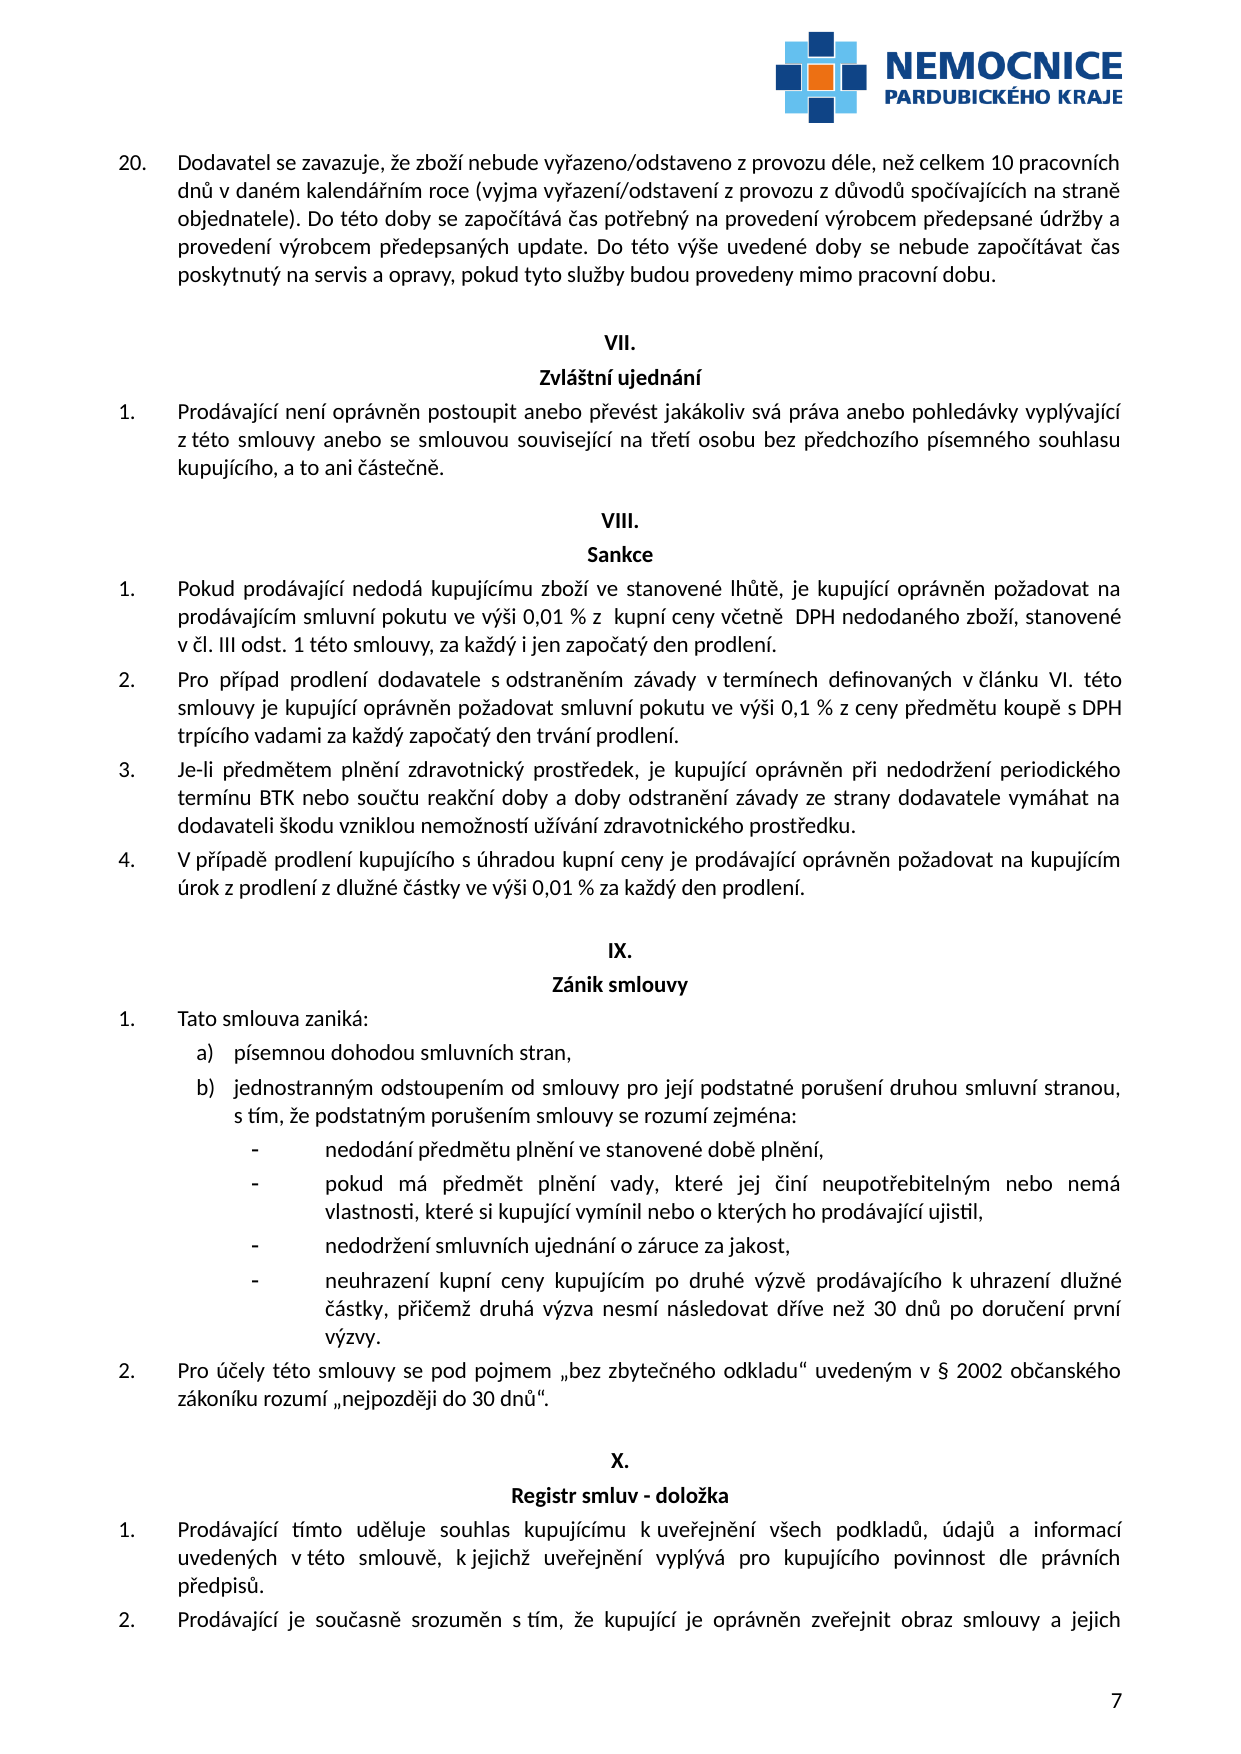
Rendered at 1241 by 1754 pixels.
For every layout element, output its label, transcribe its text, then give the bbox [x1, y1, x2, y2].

picture [774, 30, 1123, 124]
text Zvláštní ujednání [118, 363, 1122, 391]
text VII. [118, 328, 1122, 356]
list Pro případ prodlení dodavatele s odstraněním závady v termínech definovaných v článku VI. této smlouvy je kupující oprávněn požadovat smluvní pokutu ve výši 0,1 % z ceny předmětu koupě s DPH trpícího vadami za každý započatý den trvání prodlení. [118, 665, 1122, 749]
list Prodávající tímto uděluje souhlas kupujícímu k uveřejnění všech podkladů, údajů a informací uvedených v této smlouvě, k jejichž uveřejnění vyplývá pro kupujícího povinnost dle právních předpisů. [118, 1515, 1122, 1599]
text X. [118, 1447, 1122, 1474]
text Registr smluv - doložka [118, 1481, 1122, 1509]
list Pro účely této smlouvy se pod pojmem „bez zbytečného odkladu“ uvedeným v § 2002 občanského zákoníku rozumí „nejpozději do 30 dnů“. [118, 1356, 1122, 1412]
list písemnou dohodou smluvních stran, [196, 1038, 1122, 1067]
list V případě prodlení kupujícího s úhradou kupní ceny je prodávající oprávněn požadovat na kupujícím úrok z prodlení z dlužné částky ve výši 0,01 % za každý den prodlení. [118, 845, 1122, 901]
list pokud má předmět plnění vady, které jej činí neupotřebitelným nebo nemá vlastnosti, které si kupující vymínil nebo o kterých ho prodávající ujistil, [251, 1169, 1122, 1225]
list jednostranným odstoupením od smlouvy pro její podstatné porušení druhou smluvní stranou, s tím, že podstatným porušením smlouvy se rozumí zejména: [196, 1073, 1122, 1129]
list nedodání předmětu plnění ve stanovené době plnění, [251, 1135, 1122, 1163]
list Je-li předmětem plnění zdravotnický prostředek, je kupující oprávněn při nedodržení periodického termínu BTK nebo součtu reakční doby a doby odstranění závady ze strany dodavatele vymáhat na dodavateli škodu vzniklou nemožností užívání zdravotnického prostředku. [118, 755, 1122, 839]
list Dodavatel se zavazuje, že zboží nebude vyřazeno/odstaveno z provozu déle, než celkem 10 pracovních dnů v daném kalendářním roce (vyjma vyřazení/odstavení z provozu z důvodů spočívajících na straně objednatele). Do této doby se započítává čas potřebný na provedení výrobcem předepsané údržby a provedení výrobcem předepsaných update. Do této výše uvedené doby se nebude započítávat čas poskytnutý na servis a opravy, pokud tyto služby budou provedeny mimo pracovní dobu. [118, 148, 1122, 288]
list Pokud prodávající nedodá kupujícímu zboží ve stanovené lhůtě, je kupující oprávněn požadovat na prodávajícím smluvní pokutu ve výši 0,01 % z kupní ceny včetně DPH nedodaného zboží, stanovené v čl. III odst. 1 této smlouvy, za každý i jen započatý den prodlení. [118, 574, 1122, 658]
text Sankce [118, 540, 1122, 568]
text Zánik smlouvy [118, 970, 1122, 998]
text VIII. [118, 506, 1122, 534]
list Prodávající není oprávněn postoupit anebo převést jakákoliv svá práva anebo pohledávky vyplývající z této smlouvy anebo se smlouvou související na třetí osobu bez předchozího písemného souhlasu kupujícího, a to ani částečně. [118, 397, 1122, 481]
list Tato smlouva zaniká: [118, 1004, 1122, 1032]
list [118, 1605, 1122, 1633]
list nedodržení smluvních ujednání o záruce za jakost, [251, 1232, 1122, 1260]
list neuhrazení kupní ceny kupujícím po druhé výzvě prodávajícího k uhrazení dlužné částky, přičemž druhá výzva nesmí následovat dříve než 30 dnů po doručení první výzvy. [251, 1266, 1122, 1350]
text IX. [118, 936, 1122, 964]
